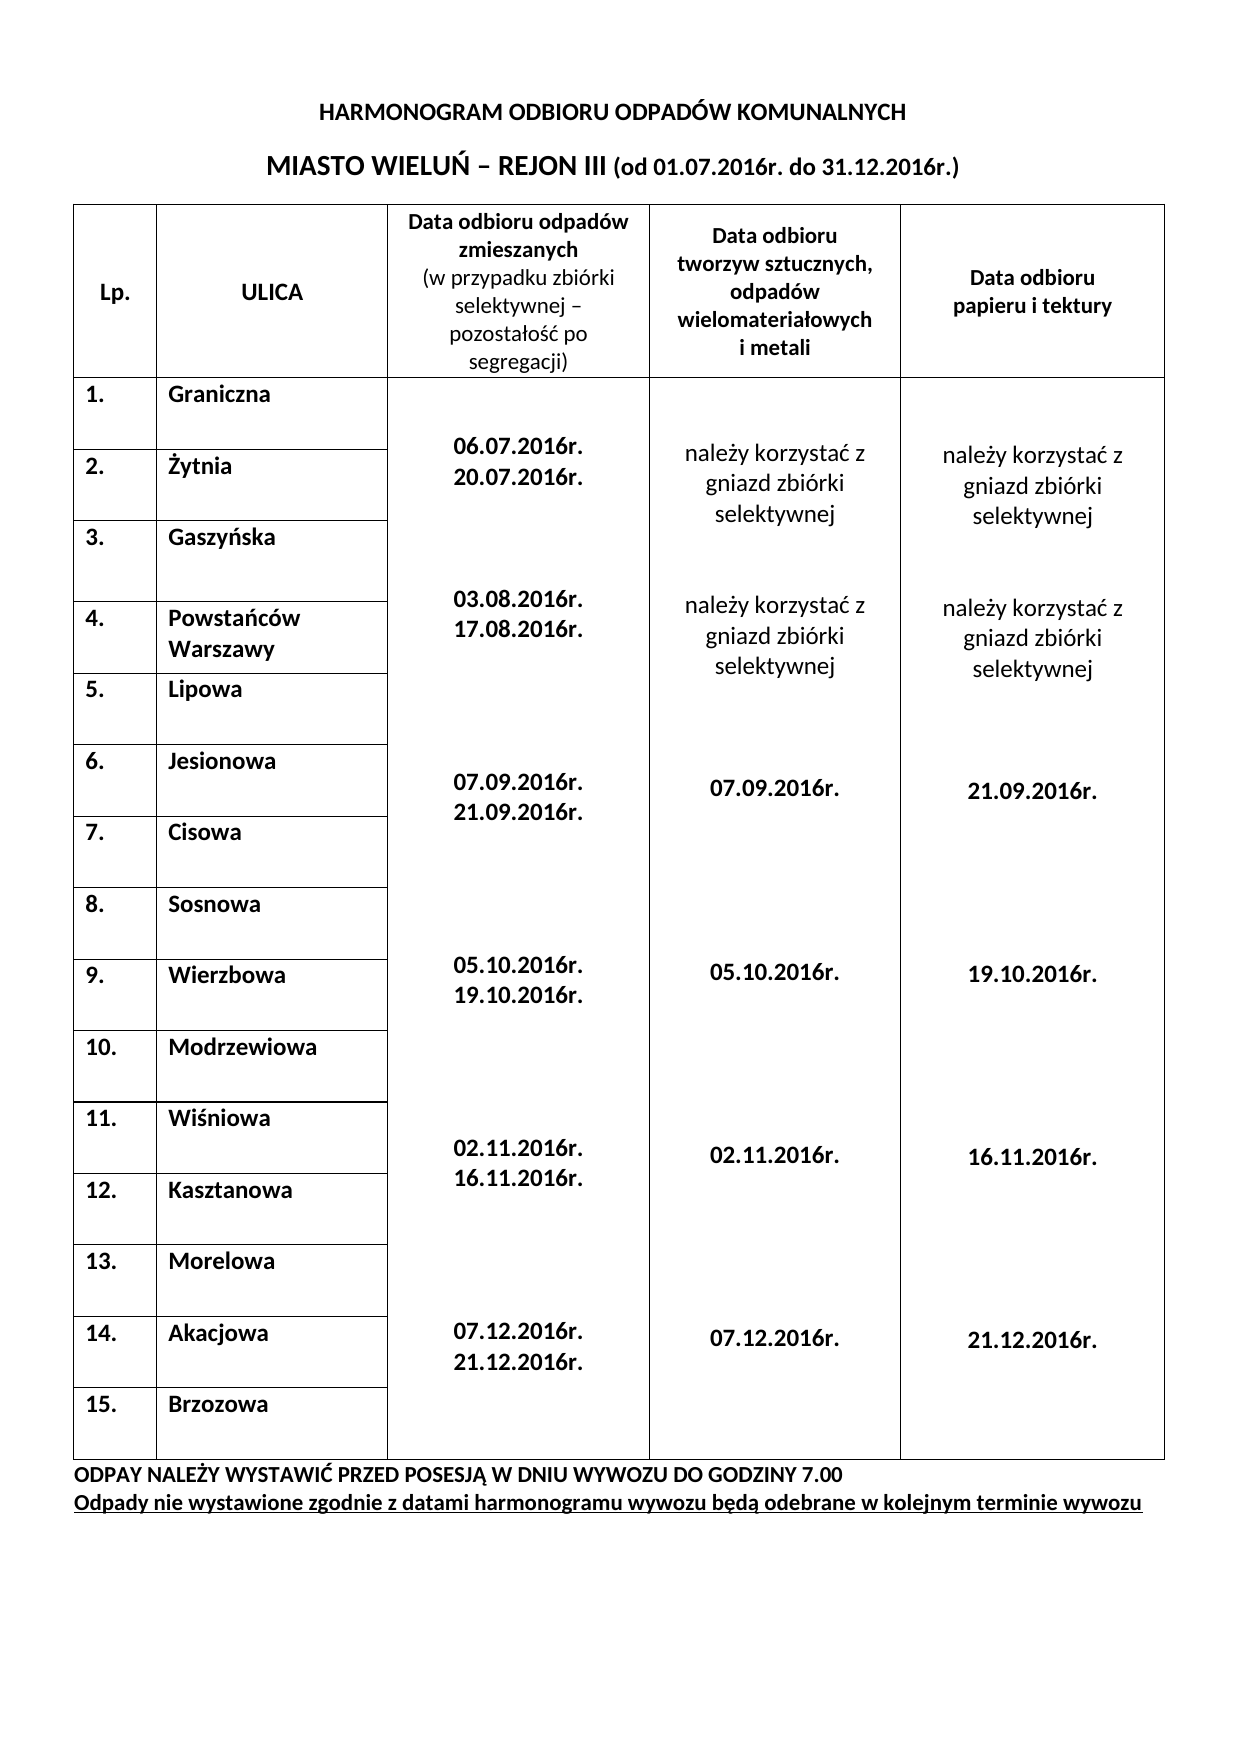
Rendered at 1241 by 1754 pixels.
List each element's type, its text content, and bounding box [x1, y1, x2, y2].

table_cell 14. [74, 1317, 156, 1387]
table_cell Modrzewiowa [157, 1031, 387, 1101]
table_cell 3. [74, 521, 156, 601]
table_cell 8. [74, 888, 156, 958]
table_cell 10. [74, 1031, 156, 1101]
table_cell należy korzystać z gniazd zbiórki selektywnej należy korzystać z gniazd zbiórki selektywnej 07.09.2016r. 05.10.2016r. 02.11.2016r. 07.12.2016r. [650, 378, 900, 1459]
table_cell 12. [74, 1174, 156, 1244]
table_cell 1. [74, 378, 156, 449]
table_header Data odbioru odpadów zmieszanych (w przypadku zbiórki selektywnej – pozostałość po segregacji) [388, 205, 649, 377]
text MIASTO WIELUŃ – REJON III (od 01.07.2016r. do 31.12.2016r.) [74, 147, 1152, 183]
table_cell Wierzbowa [157, 960, 387, 1030]
table_cell 13. [74, 1245, 156, 1316]
table_cell 7. [74, 817, 156, 887]
table_cell Kasztanowa [157, 1174, 387, 1244]
table_cell Wiśniowa [157, 1103, 387, 1173]
table_header Data odbioru tworzyw sztucznych, odpadów wielomateriałowych i metali [650, 205, 900, 377]
table_header Lp. [74, 205, 156, 377]
table_cell Powstańców Warszawy [157, 602, 387, 673]
text HARMONOGRAM ODBIORU ODPADÓW KOMUNALNYCH [74, 96, 1152, 126]
text Odpady nie wystawione zgodnie z datami harmonogramu wywozu będą odebrane w kolejnym terminie wywozu [74, 1488, 1152, 1516]
table_cell Sosnowa [157, 888, 387, 958]
table_cell Morelowa [157, 1245, 387, 1316]
table_cell Gaszyńska [157, 521, 387, 601]
table_header Data odbioru papieru i tektury [901, 205, 1164, 377]
table_cell Graniczna [157, 378, 387, 449]
table_cell Żytnia [157, 450, 387, 520]
table_cell Lipowa [157, 674, 387, 744]
table_cell 9. [74, 960, 156, 1030]
table_cell 15. [74, 1388, 156, 1459]
table_cell Akacjowa [157, 1317, 387, 1387]
text ODPAY NALEŻY WYSTAWIĆ PRZED POSESJĄ W DNIU WYWOZU DO GODZINY 7.00 [74, 1460, 1152, 1488]
table_cell 11. [74, 1103, 156, 1173]
table_cell 5. [74, 674, 156, 744]
table_cell Brzozowa [157, 1388, 387, 1459]
table_cell 4. [74, 602, 156, 673]
table_cell Cisowa [157, 817, 387, 887]
table_cell 6. [74, 745, 156, 816]
table_header ULICA [157, 205, 387, 377]
table_cell 2. [74, 450, 156, 520]
table_cell Jesionowa [157, 745, 387, 816]
table_cell 06.07.2016r. 20.07.2016r. 03.08.2016r. 17.08.2016r. 07.09.2016r. 21.09.2016r. 05.10.2016r. 19.10.2016r. 02.11.2016r. 16.11.2016r. 07.12.2016r. 21.12.2016r. [388, 378, 649, 1459]
table_cell należy korzystać z gniazd zbiórki selektywnej należy korzystać z gniazd zbiórki selektywnej 21.09.2016r. 19.10.2016r. 16.11.2016r. 21.12.2016r. [901, 378, 1164, 1459]
